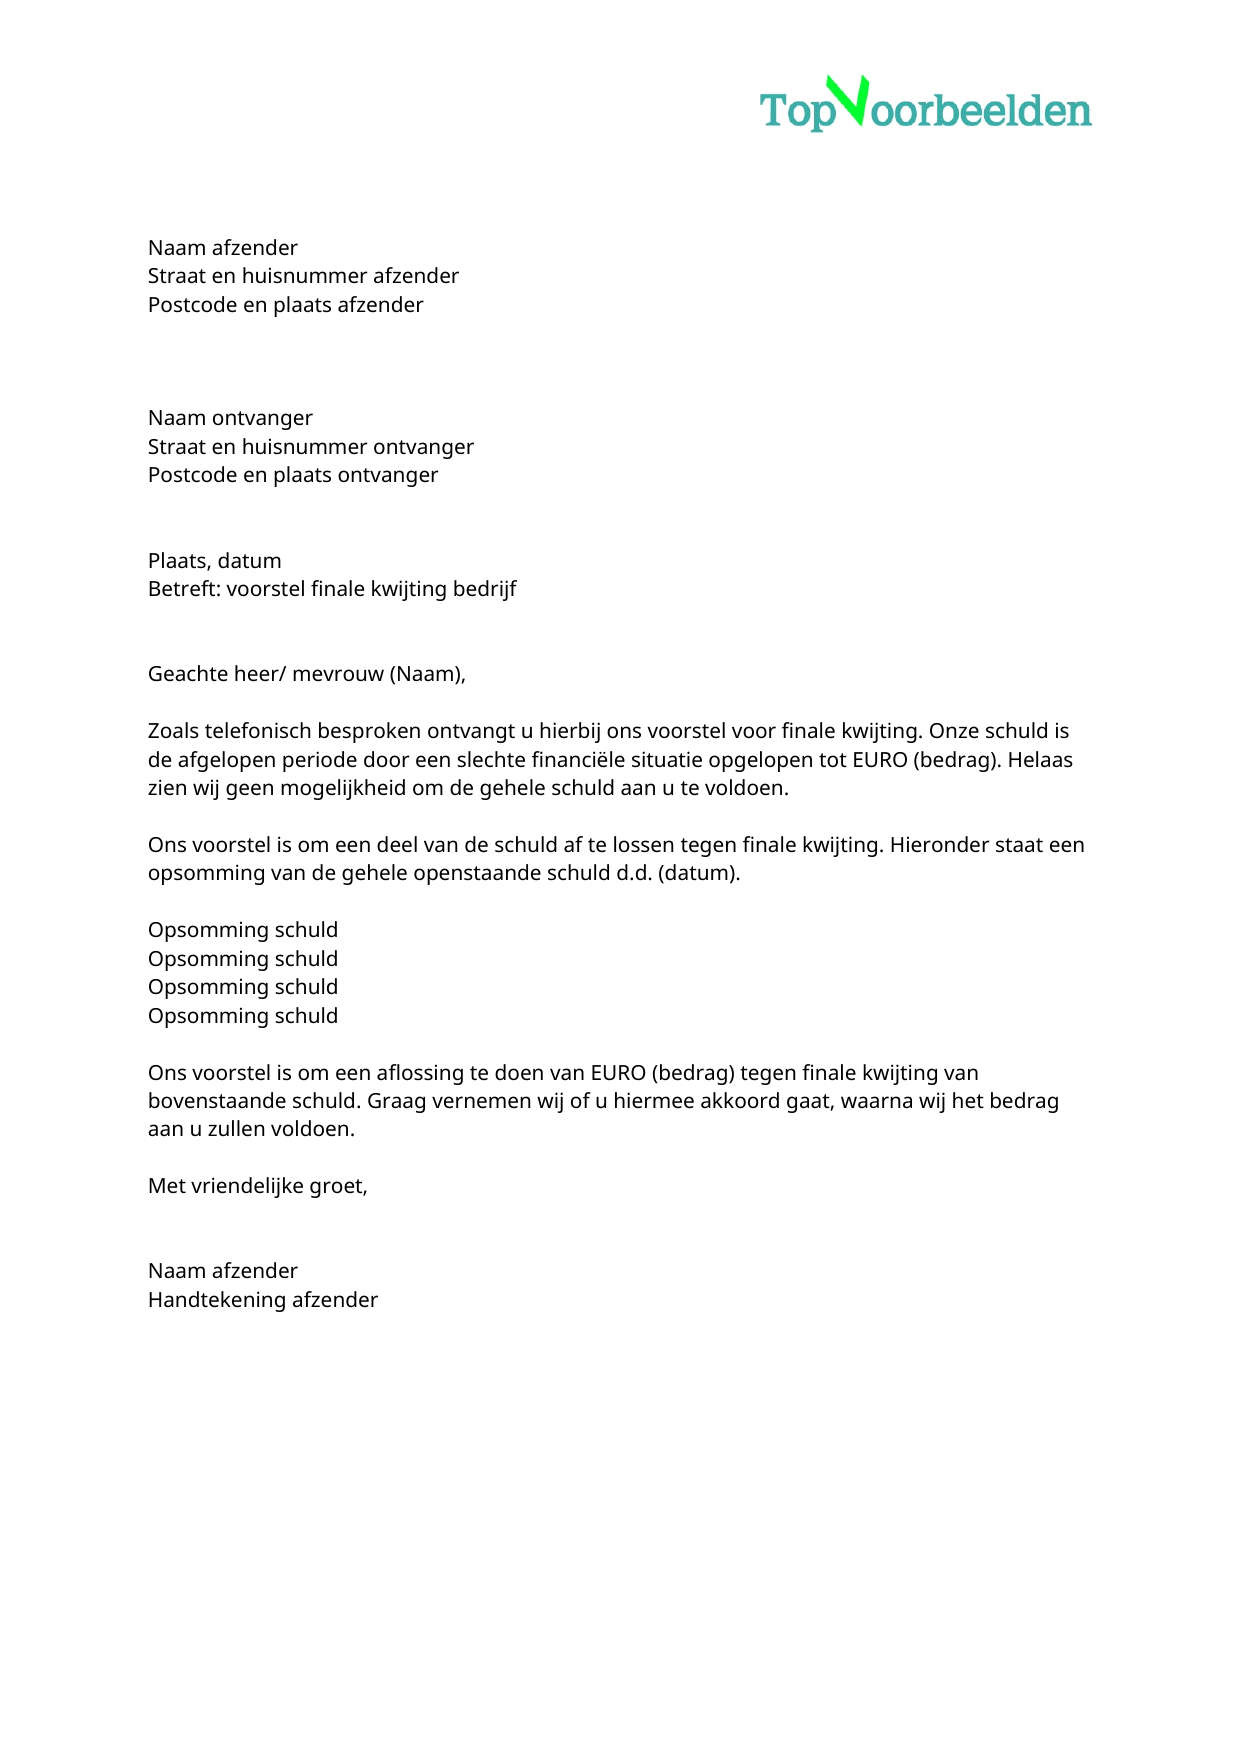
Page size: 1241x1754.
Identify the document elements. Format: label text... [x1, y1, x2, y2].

text Plaats, datum [148, 546, 1093, 574]
text Handtekening afzender [148, 1285, 1093, 1313]
text Naam afzender [148, 233, 1093, 261]
text Naam afzender [148, 1257, 1093, 1285]
text Ons voorstel is om een aflossing te doen van EURO (bedrag) tegen finale kwijting van bovenstaande schuld. Graag vernemen wij of u hiermee akkoord gaat, waarna wij het bedrag aan u zullen voldoen. [148, 1058, 1093, 1143]
text Postcode en plaats afzender [148, 290, 1093, 318]
text Opsomming schuld [148, 1001, 1093, 1029]
text Ons voorstel is om een deel van de schuld af te lossen tegen finale kwijting. Hieronder staat een opsomming van de gehele openstaande schuld d.d. (datum). [148, 830, 1093, 887]
text Straat en huisnummer ontvanger [148, 432, 1093, 460]
text Opsomming schuld [148, 944, 1093, 972]
text Zoals telefonisch besproken ontvangt u hierbij ons voorstel voor finale kwijting. Onze schuld is de afgelopen periode door een slechte financiële situatie opgelopen tot EURO (bedrag). Helaas zien wij geen mogelijkheid om de gehele schuld aan u te voldoen. [148, 716, 1093, 802]
text Postcode en plaats ontvanger [148, 460, 1093, 489]
text Betreft: voorstel finale kwijting bedrijf [148, 574, 1093, 603]
text Met vriendelijke groet, [148, 1171, 1093, 1200]
text Opsomming schuld [148, 972, 1093, 1001]
text Naam ontvanger [148, 403, 1093, 432]
text Opsomming schuld [148, 915, 1093, 944]
text Geachte heer/ mevrouw (Naam), [148, 659, 1093, 688]
picture [759, 73, 1093, 133]
text Straat en huisnummer afzender [148, 261, 1093, 290]
